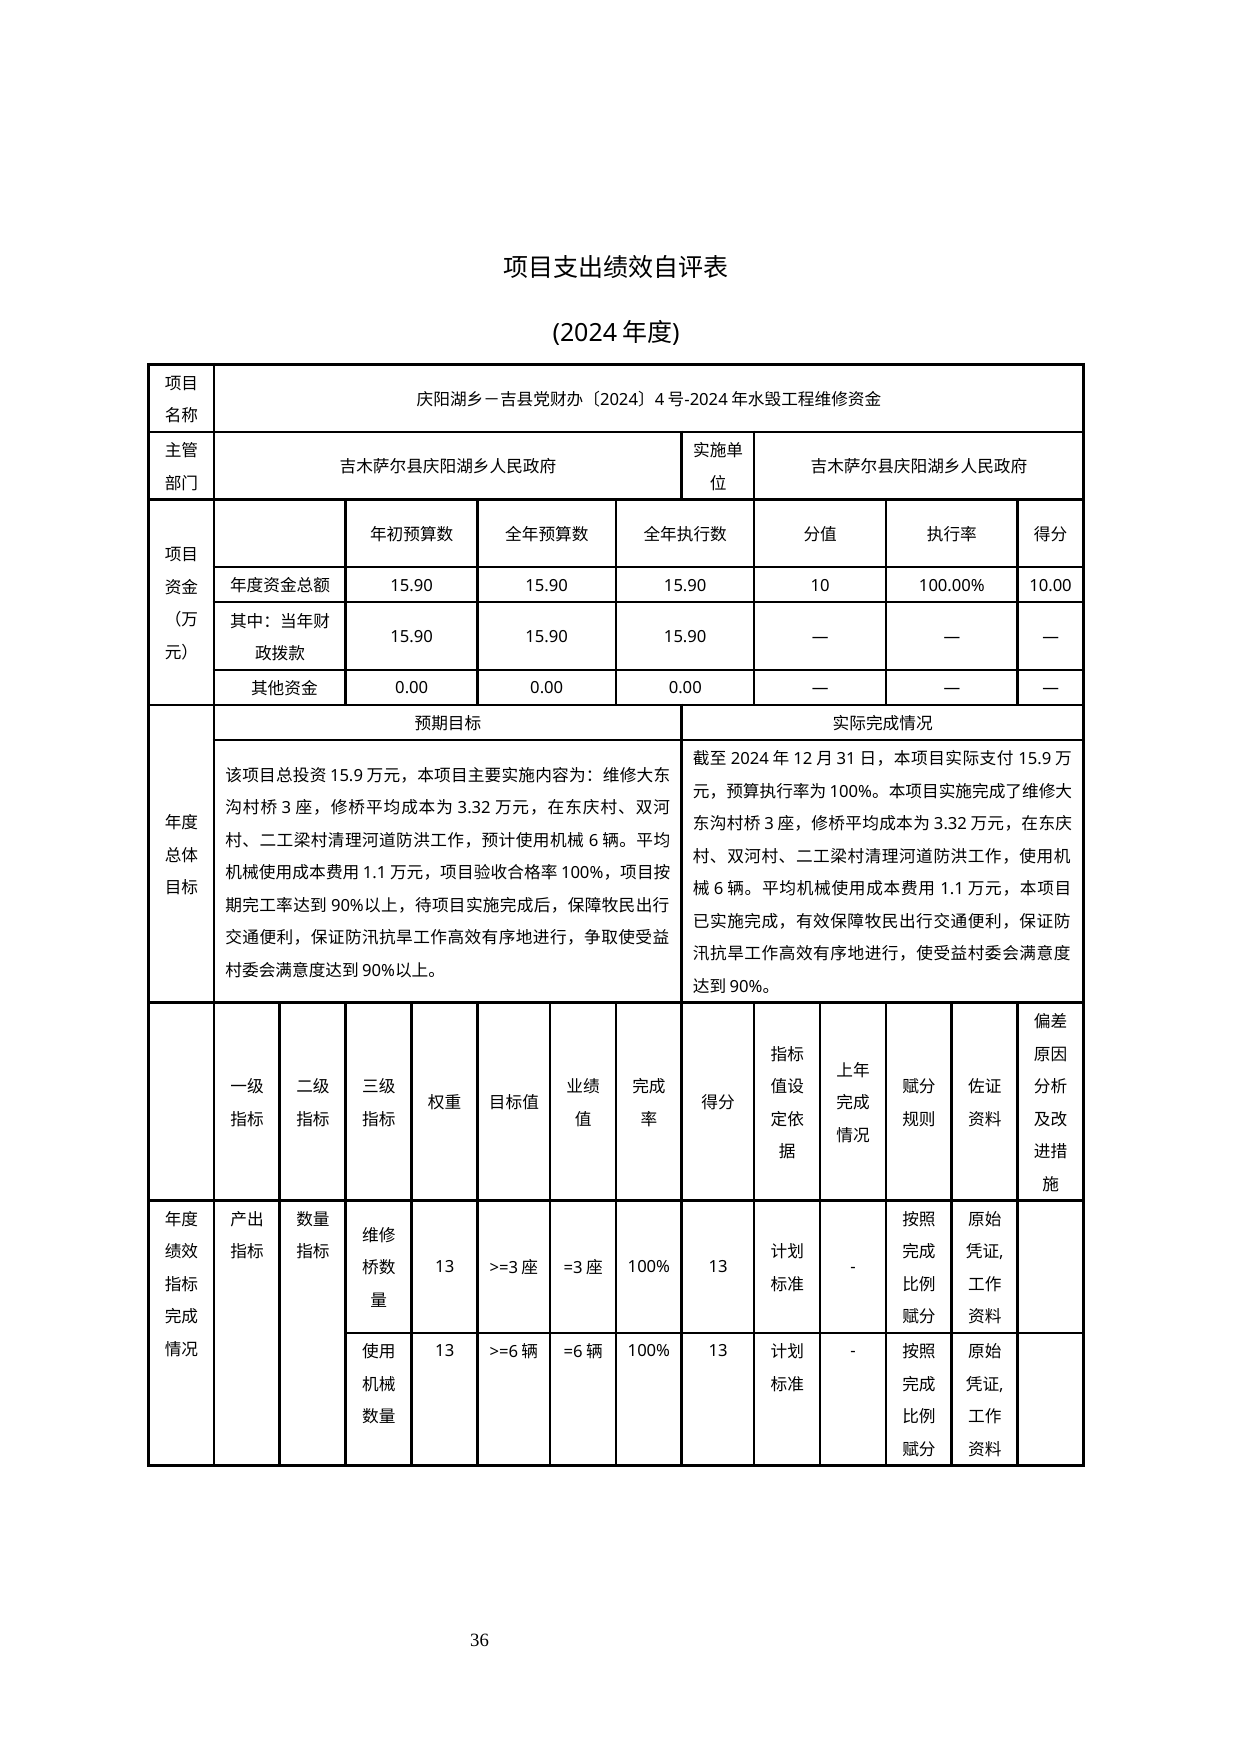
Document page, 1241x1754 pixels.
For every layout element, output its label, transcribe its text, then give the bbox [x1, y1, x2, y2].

table_cell >=6辆 [479, 1334, 549, 1464]
table_cell (2024年度) [148, 298, 1083, 363]
table_cell — [755, 603, 885, 668]
table_cell 其他资金 [215, 671, 344, 703]
table_cell 庆阳湖乡－吉县党财办〔2024〕4号-2024年水毁工程维修资金 [215, 366, 1082, 431]
table_cell — [887, 603, 1016, 668]
table_cell 二级指标 [281, 1004, 344, 1199]
table_cell [1019, 1334, 1082, 1464]
table_cell 完成率 [617, 1004, 680, 1199]
table_cell - [821, 1202, 885, 1331]
table_cell 原始凭证,工作资料 [953, 1334, 1016, 1464]
table_cell 15.90 [617, 568, 753, 601]
table_cell 全年预算数 [479, 501, 615, 566]
table_cell 100.00% [887, 568, 1016, 601]
table_cell 执行率 [887, 501, 1016, 566]
table_cell 数量指标 [281, 1202, 344, 1464]
table_cell 其中：当年财政拨款 [215, 603, 344, 668]
table_cell 一级指标 [215, 1004, 278, 1199]
table_cell 偏差原因分析及改进措施 [1019, 1004, 1082, 1199]
table_cell 吉木萨尔县庆阳湖乡人民政府 [215, 433, 680, 498]
table_cell 年度绩效指标完成情况 [150, 1202, 213, 1464]
table_cell 得分 [683, 1004, 753, 1199]
table_cell 15.90 [617, 603, 753, 668]
table_cell 权重 [413, 1004, 476, 1199]
table_cell 0.00 [479, 671, 615, 703]
table_cell 分值 [755, 501, 885, 566]
table_cell 计划标准 [755, 1202, 819, 1331]
table_cell 0.00 [617, 671, 753, 703]
table_cell 13 [413, 1202, 476, 1331]
table_cell 佐证资料 [953, 1004, 1016, 1199]
table_cell 赋分规则 [887, 1004, 950, 1199]
table_cell — [755, 671, 885, 703]
table_cell >=3座 [479, 1202, 549, 1331]
table_cell 指标值设定依据 [755, 1004, 819, 1199]
table_cell 三级指标 [347, 1004, 410, 1199]
table_cell 13 [413, 1334, 476, 1464]
table_cell 100% [617, 1334, 680, 1464]
table_cell 13 [683, 1334, 753, 1464]
table_cell 10.00 [1019, 568, 1082, 601]
table_cell 年度总体目标 [150, 706, 213, 1001]
table_cell 维修桥数量 [347, 1202, 410, 1331]
table_cell 上年完成情况 [821, 1004, 885, 1199]
table_cell 15.90 [479, 603, 615, 668]
table_cell 原始凭证,工作资料 [953, 1202, 1016, 1331]
table_cell 0.00 [347, 671, 476, 703]
table_cell [1019, 1202, 1082, 1331]
table_cell 100% [617, 1202, 680, 1331]
table_cell 15.90 [347, 568, 476, 601]
table_cell 使用机械数量 [347, 1334, 410, 1464]
table_cell 实际完成情况 [683, 706, 1082, 739]
table_cell — [1019, 603, 1082, 668]
table_cell 全年执行数 [617, 501, 753, 566]
table_cell 按照完成比例赋分 [887, 1202, 950, 1331]
table_cell 吉木萨尔县庆阳湖乡人民政府 [755, 433, 1082, 498]
table_cell — [887, 671, 1016, 703]
table_cell 产出指标 [215, 1202, 278, 1464]
table_header 项目支出绩效自评表 [148, 233, 1083, 298]
table_cell 年初预算数 [347, 501, 476, 566]
table_cell 按照完成比例赋分 [887, 1334, 950, 1464]
table_cell - [821, 1334, 885, 1464]
table_cell 实施单位 [683, 433, 753, 498]
table_cell 截至2024年12月31日，本项目实际支付15.9万元，预算执行率为100%。本项目实施完成了维修大东沟村桥3座，修桥平均成本为3.32万元，在东庆村、双河村、二工梁村清理河道防洪工作，使用机械6辆。平均机械使用成本费用1.1万元，本项目已实施完成，有效保障牧民出行交通便利，保证防汛抗旱工作高效有序地进行，使受益村委会满意度达到90%。 [683, 741, 1082, 1001]
table_cell 年度资金总额 [215, 568, 344, 601]
table_cell 主管部门 [150, 433, 213, 498]
table_cell — [1019, 671, 1082, 703]
table_cell 计划标准 [755, 1334, 819, 1464]
table_cell =3座 [551, 1202, 615, 1331]
table_cell [150, 1004, 213, 1199]
table_cell 13 [683, 1202, 753, 1331]
table_cell 业绩值 [551, 1004, 615, 1199]
table_cell 10 [755, 568, 885, 601]
table_cell 15.90 [479, 568, 615, 601]
table_cell 该项目总投资15.9万元，本项目主要实施内容为：维修大东沟村桥3座，修桥平均成本为3.32万元，在东庆村、双河村、二工梁村清理河道防洪工作，预计使用机械6辆。平均机械使用成本费用1.1万元，项目验收合格率100%，项目按期完工率达到90%以上，待项目实施完成后，保障牧民出行交通便利，保证防汛抗旱工作高效有序地进行，争取使受益村委会满意度达到90%以上。 [215, 741, 680, 1001]
table_cell 项目资金（万元） [150, 501, 213, 703]
table_cell 预期目标 [215, 706, 680, 739]
table_cell 15.90 [347, 603, 476, 668]
table_cell [215, 501, 344, 566]
table_cell 目标值 [479, 1004, 549, 1199]
table_cell 得分 [1019, 501, 1082, 566]
table_cell 项目名称 [150, 366, 213, 431]
table_cell =6辆 [551, 1334, 615, 1464]
